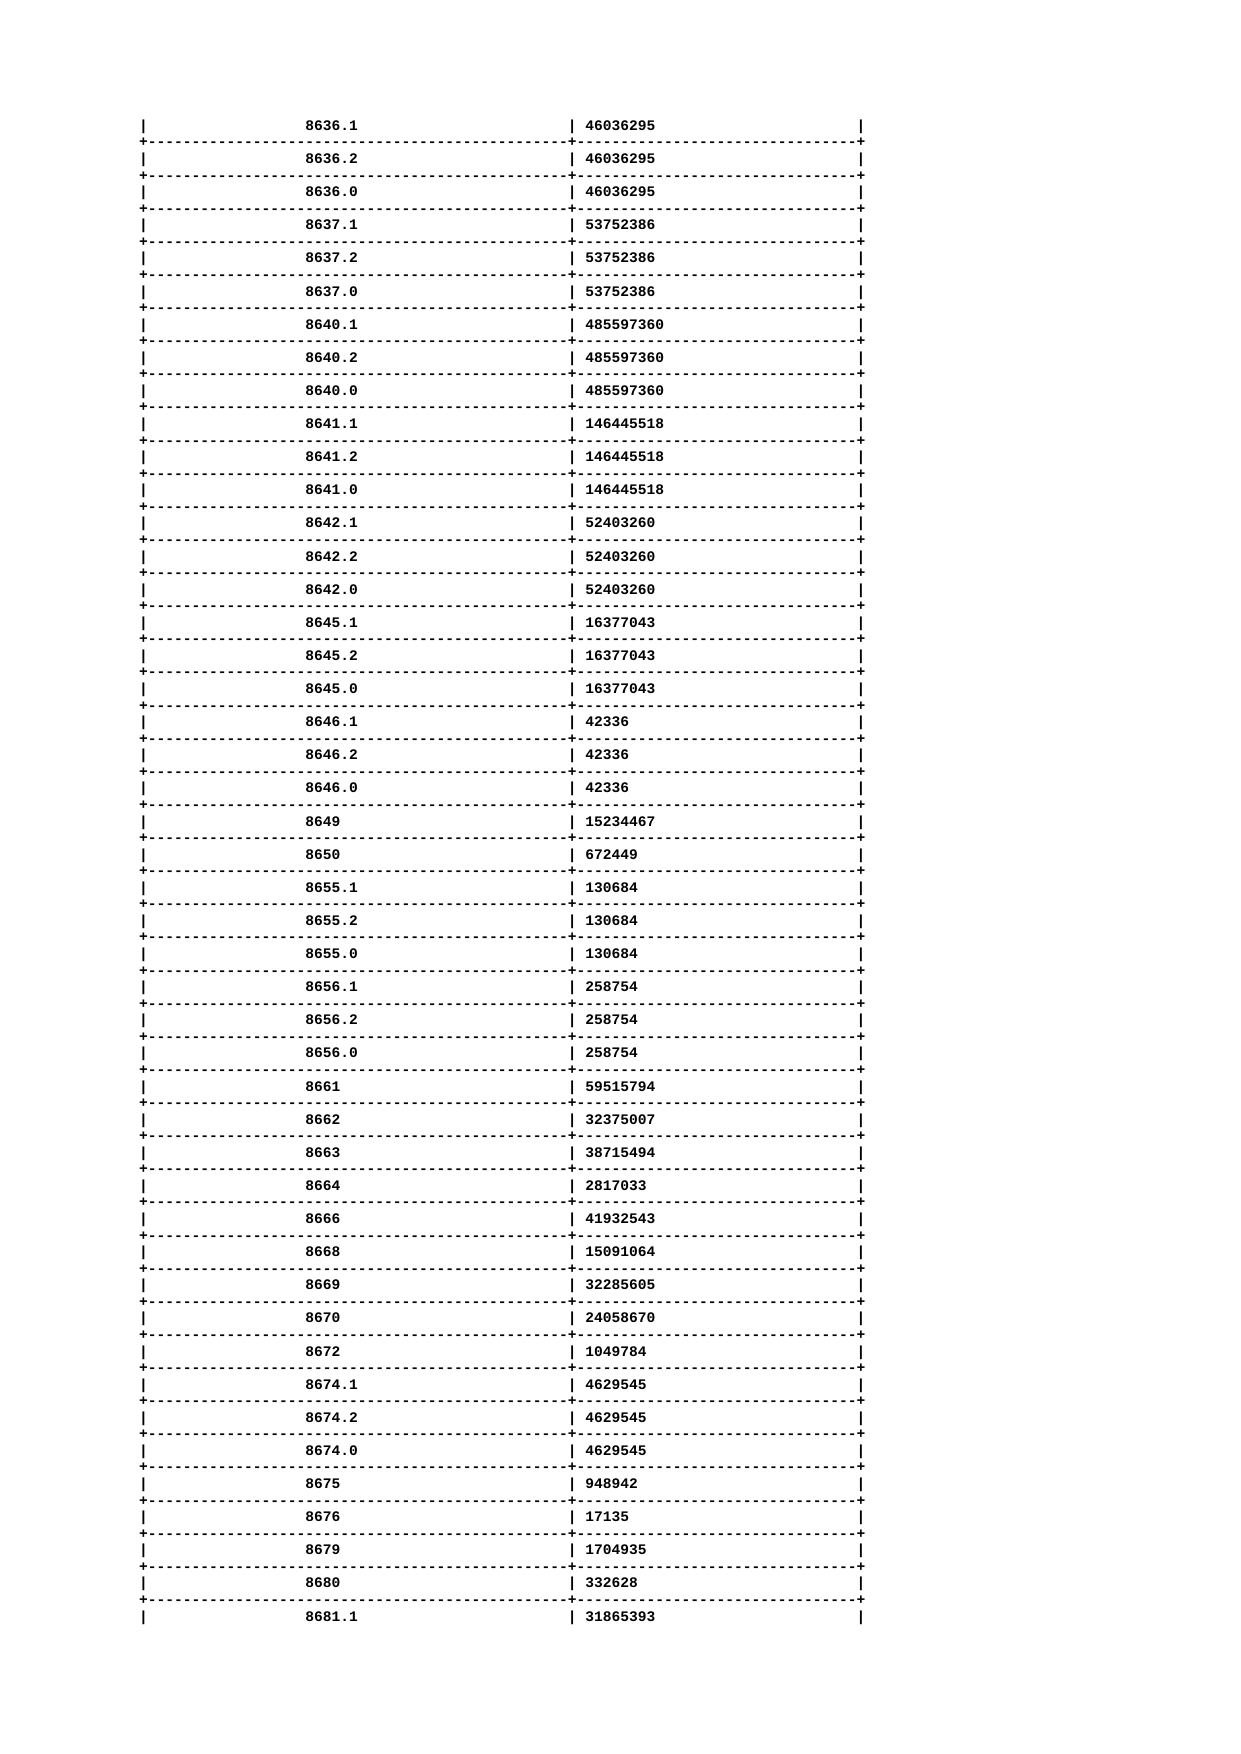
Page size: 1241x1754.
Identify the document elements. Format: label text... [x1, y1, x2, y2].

text +------------------------------------------------+--------------------------------+ [139, 267, 1101, 284]
text +------------------------------------------------+--------------------------------+ [139, 1327, 1101, 1344]
text +------------------------------------------------+--------------------------------+ [139, 499, 1101, 516]
text +------------------------------------------------+--------------------------------+ [139, 797, 1101, 814]
text +------------------------------------------------+--------------------------------+ [139, 1195, 1101, 1211]
text +------------------------------------------------+--------------------------------+ [139, 830, 1101, 847]
text +------------------------------------------------+--------------------------------+ [139, 1128, 1101, 1145]
text +------------------------------------------------+--------------------------------+ [139, 565, 1101, 582]
text +------------------------------------------------+--------------------------------+ [139, 1526, 1101, 1542]
text | 8650 | 672449 | [139, 847, 1101, 863]
text +------------------------------------------------+--------------------------------+ [139, 1493, 1101, 1509]
text +------------------------------------------------+--------------------------------+ [139, 367, 1101, 383]
text | 8664 | 2817033 | [139, 1178, 1101, 1195]
text +------------------------------------------------+--------------------------------+ [139, 1062, 1101, 1079]
text | 8672 | 1049784 | [139, 1344, 1101, 1360]
text +------------------------------------------------+--------------------------------+ [139, 466, 1101, 482]
text | 8637.0 | 53752386 | [139, 284, 1101, 300]
text | 8663 | 38715494 | [139, 1145, 1101, 1162]
text | 8646.0 | 42336 | [139, 781, 1101, 797]
text +------------------------------------------------+--------------------------------+ [139, 1360, 1101, 1377]
text | 8661 | 59515794 | [139, 1079, 1101, 1095]
text +------------------------------------------------+--------------------------------+ [139, 201, 1101, 217]
text +------------------------------------------------+--------------------------------+ [139, 731, 1101, 747]
text | 8649 | 15234467 | [139, 814, 1101, 830]
text +------------------------------------------------+--------------------------------+ [139, 665, 1101, 681]
text | 8675 | 948942 | [139, 1476, 1101, 1493]
text | 8637.1 | 53752386 | [139, 217, 1101, 234]
text | 8656.1 | 258754 | [139, 979, 1101, 996]
text | 8674.1 | 4629545 | [139, 1377, 1101, 1393]
text +------------------------------------------------+--------------------------------+ [139, 234, 1101, 251]
text | 8637.2 | 53752386 | [139, 251, 1101, 267]
text | 8655.2 | 130684 | [139, 913, 1101, 930]
text +------------------------------------------------+--------------------------------+ [139, 1294, 1101, 1311]
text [139, 1559, 1101, 1576]
text | 8642.0 | 52403260 | [139, 582, 1101, 598]
text | 8641.2 | 146445518 | [139, 449, 1101, 466]
text | 8666 | 41932543 | [139, 1211, 1101, 1228]
text | 8646.1 | 42336 | [139, 714, 1101, 731]
text | 8636.0 | 46036295 | [139, 184, 1101, 201]
text | 8641.0 | 146445518 | [139, 482, 1101, 499]
text | 8679 | 1704935 | [139, 1542, 1101, 1559]
text +------------------------------------------------+--------------------------------+ [139, 400, 1101, 416]
text | 8656.2 | 258754 | [139, 1012, 1101, 1029]
text +------------------------------------------------+--------------------------------+ [139, 1095, 1101, 1112]
text +------------------------------------------------+--------------------------------+ [139, 863, 1101, 880]
text +------------------------------------------------+--------------------------------+ [139, 1261, 1101, 1277]
text | 8645.1 | 16377043 | [139, 615, 1101, 632]
text +------------------------------------------------+--------------------------------+ [139, 996, 1101, 1012]
text | 8681.1 | 31865393 | [139, 1609, 1101, 1625]
text | 8676 | 17135 | [139, 1509, 1101, 1526]
text | 8645.2 | 16377043 | [139, 648, 1101, 665]
text +------------------------------------------------+--------------------------------+ [139, 300, 1101, 317]
text | 8655.1 | 130684 | [139, 880, 1101, 897]
text | 8655.0 | 130684 | [139, 946, 1101, 963]
text +------------------------------------------------+--------------------------------+ [139, 532, 1101, 549]
text | 8642.1 | 52403260 | [139, 516, 1101, 532]
text | 8640.2 | 485597360 | [139, 350, 1101, 367]
text | 8656.0 | 258754 | [139, 1046, 1101, 1062]
text | 8640.0 | 485597360 | [139, 383, 1101, 400]
text +------------------------------------------------+--------------------------------+ [139, 632, 1101, 648]
text +------------------------------------------------+--------------------------------+ [139, 1029, 1101, 1046]
text | 8662 | 32375007 | [139, 1112, 1101, 1128]
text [139, 168, 1101, 184]
text +------------------------------------------------+--------------------------------+ [139, 433, 1101, 449]
text +------------------------------------------------+--------------------------------+ [139, 930, 1101, 946]
text | 8645.0 | 16377043 | [139, 681, 1101, 698]
text +------------------------------------------------+--------------------------------+ [139, 1427, 1101, 1443]
text +------------------------------------------------+--------------------------------+ [139, 1460, 1101, 1476]
text | 8642.2 | 52403260 | [139, 549, 1101, 565]
text +------------------------------------------------+--------------------------------+ [139, 1393, 1101, 1410]
text | 8641.1 | 146445518 | [139, 416, 1101, 433]
text | 8669 | 32285605 | [139, 1277, 1101, 1294]
text | 8668 | 15091064 | [139, 1244, 1101, 1261]
text +------------------------------------------------+--------------------------------+ [139, 333, 1101, 350]
text | 8674.0 | 4629545 | [139, 1443, 1101, 1460]
text +------------------------------------------------+--------------------------------+ [139, 764, 1101, 781]
text +------------------------------------------------+--------------------------------+ [139, 698, 1101, 714]
text +------------------------------------------------+--------------------------------+ [139, 963, 1101, 979]
text +------------------------------------------------+--------------------------------+ [139, 897, 1101, 913]
text | 8636.2 | 46036295 | [139, 151, 1101, 168]
text | 8680 | 332628 | [139, 1576, 1101, 1592]
text +------------------------------------------------+--------------------------------+ [139, 1162, 1101, 1178]
text | 8646.2 | 42336 | [139, 747, 1101, 764]
text +------------------------------------------------+--------------------------------+ [139, 1228, 1101, 1244]
text | 8640.1 | 485597360 | [139, 317, 1101, 333]
text | 8674.2 | 4629545 | [139, 1410, 1101, 1427]
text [139, 135, 1101, 151]
text | 8636.1 | 46036295 | [139, 118, 1101, 135]
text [139, 1592, 1101, 1609]
text | 8670 | 24058670 | [139, 1311, 1101, 1327]
text +------------------------------------------------+--------------------------------+ [139, 598, 1101, 615]
